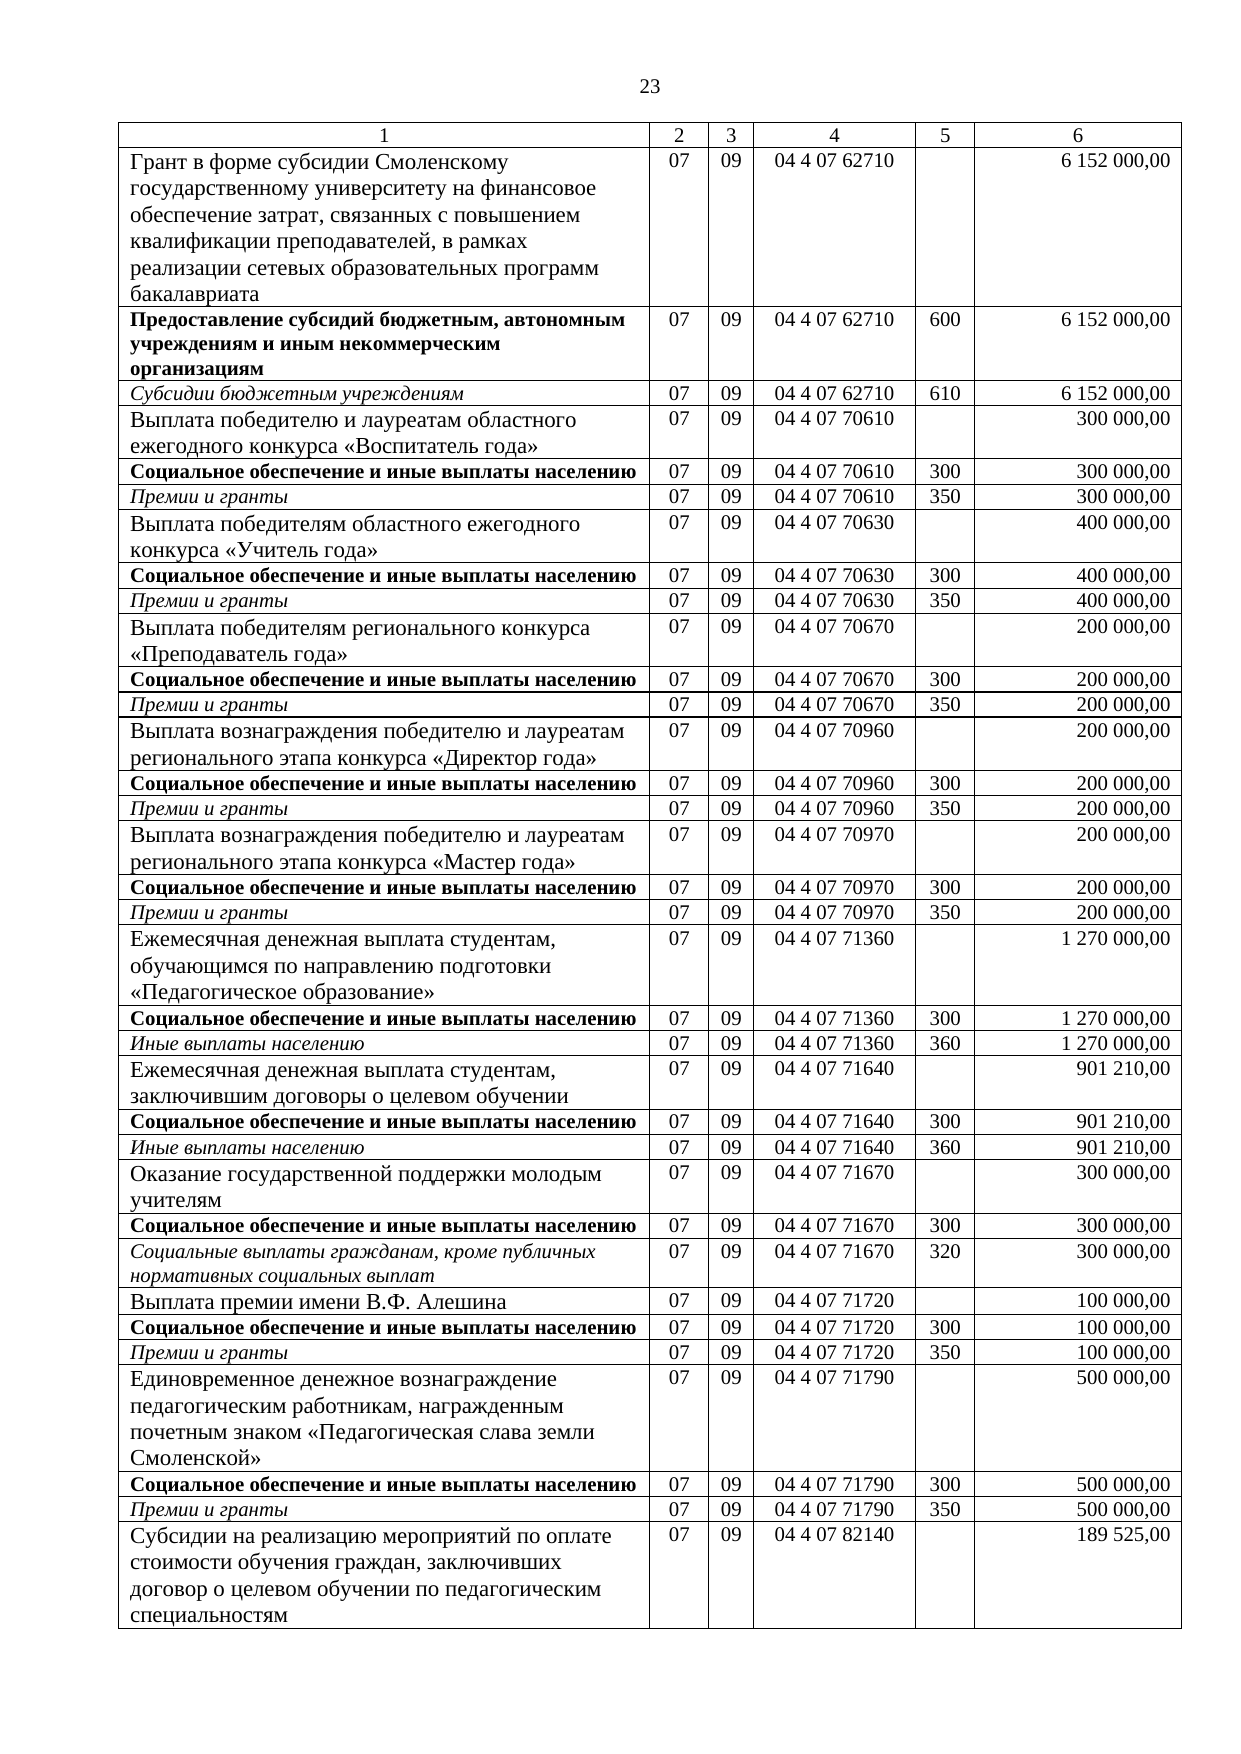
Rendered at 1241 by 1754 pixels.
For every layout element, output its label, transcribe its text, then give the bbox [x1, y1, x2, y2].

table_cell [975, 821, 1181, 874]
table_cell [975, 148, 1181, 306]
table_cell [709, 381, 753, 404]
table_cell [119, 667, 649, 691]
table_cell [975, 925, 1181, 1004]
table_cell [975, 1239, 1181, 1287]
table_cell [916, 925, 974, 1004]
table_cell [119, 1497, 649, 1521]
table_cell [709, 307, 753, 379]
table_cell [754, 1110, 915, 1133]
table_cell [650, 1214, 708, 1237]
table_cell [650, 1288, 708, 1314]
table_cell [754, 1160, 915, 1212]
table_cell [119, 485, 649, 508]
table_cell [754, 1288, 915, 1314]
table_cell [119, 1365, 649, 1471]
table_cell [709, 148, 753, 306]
table_header 1 [119, 123, 649, 147]
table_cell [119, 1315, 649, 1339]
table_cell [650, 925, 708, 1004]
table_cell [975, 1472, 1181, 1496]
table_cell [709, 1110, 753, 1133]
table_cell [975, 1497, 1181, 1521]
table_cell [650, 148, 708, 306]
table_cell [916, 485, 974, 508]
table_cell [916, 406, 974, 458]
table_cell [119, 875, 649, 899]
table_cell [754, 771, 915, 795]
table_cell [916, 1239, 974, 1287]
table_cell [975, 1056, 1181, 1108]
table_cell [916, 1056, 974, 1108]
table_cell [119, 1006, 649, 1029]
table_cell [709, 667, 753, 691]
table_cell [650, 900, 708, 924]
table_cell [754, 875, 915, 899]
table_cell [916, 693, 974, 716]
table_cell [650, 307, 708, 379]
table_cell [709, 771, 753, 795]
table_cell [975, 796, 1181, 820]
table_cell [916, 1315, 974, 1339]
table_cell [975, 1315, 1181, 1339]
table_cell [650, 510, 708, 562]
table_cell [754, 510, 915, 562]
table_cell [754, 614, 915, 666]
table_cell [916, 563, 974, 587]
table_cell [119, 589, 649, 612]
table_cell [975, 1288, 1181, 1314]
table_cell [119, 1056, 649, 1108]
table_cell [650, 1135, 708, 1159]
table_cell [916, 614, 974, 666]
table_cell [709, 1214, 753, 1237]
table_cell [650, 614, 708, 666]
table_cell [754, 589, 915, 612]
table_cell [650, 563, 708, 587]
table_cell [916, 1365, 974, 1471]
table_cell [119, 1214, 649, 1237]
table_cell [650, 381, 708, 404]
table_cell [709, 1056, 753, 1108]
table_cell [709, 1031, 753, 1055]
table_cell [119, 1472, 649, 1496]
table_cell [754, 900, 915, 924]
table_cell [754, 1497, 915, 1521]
table_header 4 [754, 123, 915, 147]
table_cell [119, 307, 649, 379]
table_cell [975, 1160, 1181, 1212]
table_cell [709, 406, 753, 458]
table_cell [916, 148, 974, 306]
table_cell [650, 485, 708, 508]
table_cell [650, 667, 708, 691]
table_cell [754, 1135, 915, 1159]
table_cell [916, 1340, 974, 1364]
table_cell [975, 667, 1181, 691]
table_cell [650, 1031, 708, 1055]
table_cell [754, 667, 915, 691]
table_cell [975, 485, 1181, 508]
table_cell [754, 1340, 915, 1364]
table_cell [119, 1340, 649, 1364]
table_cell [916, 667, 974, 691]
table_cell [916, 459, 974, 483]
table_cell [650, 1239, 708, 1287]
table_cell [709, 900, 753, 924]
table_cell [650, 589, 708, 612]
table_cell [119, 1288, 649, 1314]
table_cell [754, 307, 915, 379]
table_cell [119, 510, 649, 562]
table_header 2 [650, 123, 708, 147]
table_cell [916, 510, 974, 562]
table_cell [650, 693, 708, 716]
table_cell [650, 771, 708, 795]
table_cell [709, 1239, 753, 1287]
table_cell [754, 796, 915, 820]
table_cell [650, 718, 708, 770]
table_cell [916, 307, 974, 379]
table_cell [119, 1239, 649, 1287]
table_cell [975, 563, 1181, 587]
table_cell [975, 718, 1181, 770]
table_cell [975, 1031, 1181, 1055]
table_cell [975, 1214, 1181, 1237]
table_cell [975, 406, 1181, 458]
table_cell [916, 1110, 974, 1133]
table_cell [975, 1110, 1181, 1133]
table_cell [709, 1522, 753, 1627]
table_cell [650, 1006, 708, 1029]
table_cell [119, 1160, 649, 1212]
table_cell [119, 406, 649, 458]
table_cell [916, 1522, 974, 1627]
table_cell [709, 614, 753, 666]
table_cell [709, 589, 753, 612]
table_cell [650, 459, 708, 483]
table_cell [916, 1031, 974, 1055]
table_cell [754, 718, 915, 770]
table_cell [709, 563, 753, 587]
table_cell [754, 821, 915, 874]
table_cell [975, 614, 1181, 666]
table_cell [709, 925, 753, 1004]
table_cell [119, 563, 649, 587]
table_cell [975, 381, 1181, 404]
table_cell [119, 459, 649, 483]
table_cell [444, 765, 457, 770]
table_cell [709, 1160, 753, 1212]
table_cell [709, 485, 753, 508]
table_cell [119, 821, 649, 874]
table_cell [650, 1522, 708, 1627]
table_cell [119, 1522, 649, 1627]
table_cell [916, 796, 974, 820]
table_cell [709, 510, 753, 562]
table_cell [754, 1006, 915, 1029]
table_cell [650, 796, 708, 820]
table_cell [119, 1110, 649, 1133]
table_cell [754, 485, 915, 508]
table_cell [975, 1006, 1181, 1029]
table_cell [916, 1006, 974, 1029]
table_header 5 [916, 123, 974, 147]
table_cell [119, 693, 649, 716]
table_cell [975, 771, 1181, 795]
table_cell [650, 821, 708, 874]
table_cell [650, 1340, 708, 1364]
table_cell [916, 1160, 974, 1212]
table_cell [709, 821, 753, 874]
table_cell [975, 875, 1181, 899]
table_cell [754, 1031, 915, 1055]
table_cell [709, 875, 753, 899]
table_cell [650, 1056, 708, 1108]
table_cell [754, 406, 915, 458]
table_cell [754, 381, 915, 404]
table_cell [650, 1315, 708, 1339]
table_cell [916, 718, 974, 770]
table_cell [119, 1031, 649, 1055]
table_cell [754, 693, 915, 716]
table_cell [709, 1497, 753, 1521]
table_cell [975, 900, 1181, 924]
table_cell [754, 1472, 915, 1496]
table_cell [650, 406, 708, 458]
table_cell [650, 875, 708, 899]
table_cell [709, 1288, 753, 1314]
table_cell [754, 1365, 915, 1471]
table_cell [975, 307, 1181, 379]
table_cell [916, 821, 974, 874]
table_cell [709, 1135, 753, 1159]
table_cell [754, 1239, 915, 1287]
table_header 3 [709, 123, 753, 147]
table_header 6 [975, 123, 1181, 147]
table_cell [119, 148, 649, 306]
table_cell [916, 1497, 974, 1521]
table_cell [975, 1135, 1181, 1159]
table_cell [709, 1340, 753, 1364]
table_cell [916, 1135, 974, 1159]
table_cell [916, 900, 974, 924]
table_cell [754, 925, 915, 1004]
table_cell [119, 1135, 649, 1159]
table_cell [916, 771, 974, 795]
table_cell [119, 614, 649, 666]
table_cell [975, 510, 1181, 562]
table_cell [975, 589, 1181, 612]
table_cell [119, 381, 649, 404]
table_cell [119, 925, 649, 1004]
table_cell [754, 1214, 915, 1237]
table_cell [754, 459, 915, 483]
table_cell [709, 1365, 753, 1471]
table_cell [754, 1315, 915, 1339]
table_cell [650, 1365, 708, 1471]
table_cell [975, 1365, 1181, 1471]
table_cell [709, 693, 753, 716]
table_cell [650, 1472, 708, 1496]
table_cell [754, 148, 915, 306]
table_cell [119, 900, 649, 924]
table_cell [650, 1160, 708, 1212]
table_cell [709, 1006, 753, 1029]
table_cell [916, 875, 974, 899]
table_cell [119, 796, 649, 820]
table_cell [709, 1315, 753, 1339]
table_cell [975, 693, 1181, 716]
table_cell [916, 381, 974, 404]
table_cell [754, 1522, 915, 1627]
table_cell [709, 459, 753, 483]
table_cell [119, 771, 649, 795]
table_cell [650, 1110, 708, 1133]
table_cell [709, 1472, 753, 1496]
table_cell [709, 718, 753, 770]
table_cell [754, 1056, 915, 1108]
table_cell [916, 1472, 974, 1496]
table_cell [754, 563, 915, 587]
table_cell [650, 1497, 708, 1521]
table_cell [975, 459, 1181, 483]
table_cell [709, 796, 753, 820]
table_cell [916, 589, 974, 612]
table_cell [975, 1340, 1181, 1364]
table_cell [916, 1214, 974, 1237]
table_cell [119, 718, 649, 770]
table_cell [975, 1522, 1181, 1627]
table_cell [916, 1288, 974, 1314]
